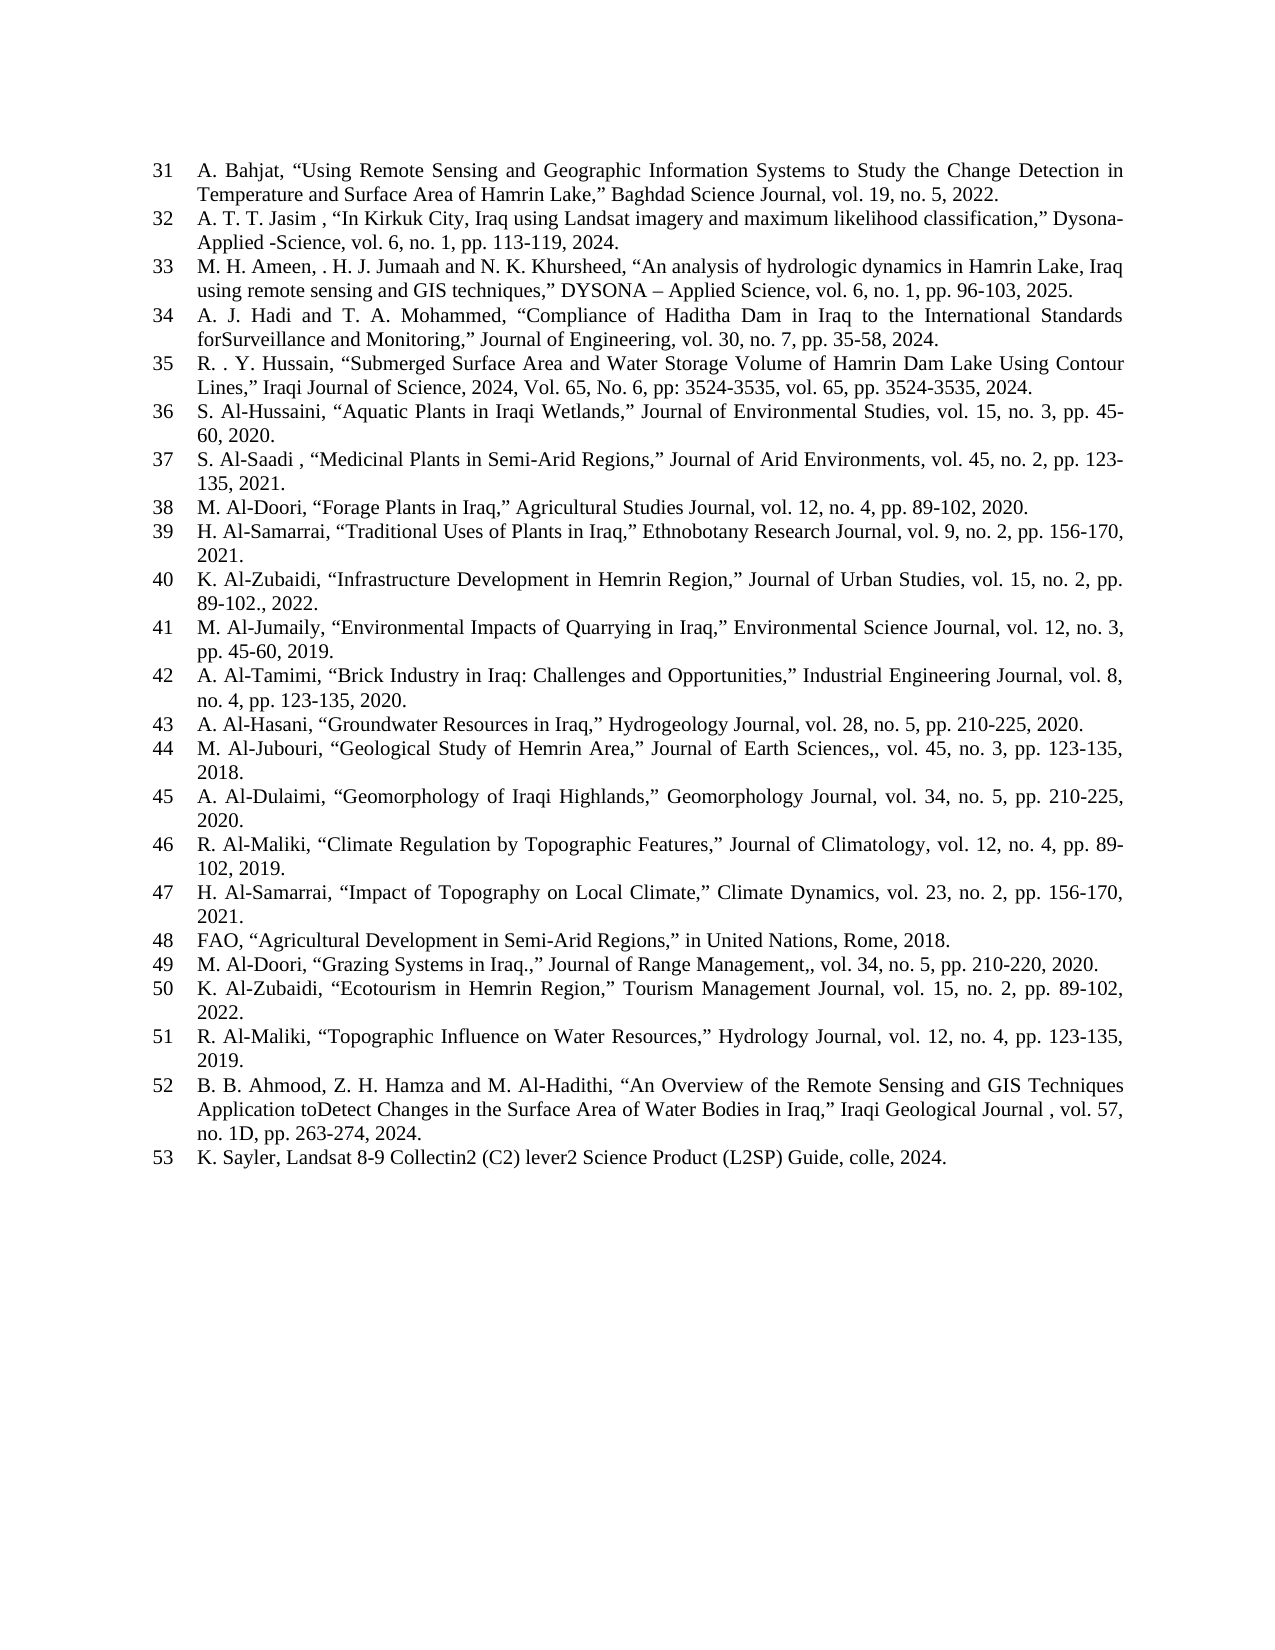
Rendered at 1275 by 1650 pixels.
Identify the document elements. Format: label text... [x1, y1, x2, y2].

list FAO, “Agricultural Development in Semi-Arid Regions,” in United Nations, Rome, 2018. [152, 928, 1125, 952]
list A. J. Hadi and T. A. Mohammed, “Compliance of Haditha Dam in Iraq to the International Standards forSurveillance and Monitoring,” Journal of Engineering, vol. 30, no. 7, pp. 35-58, 2024. [152, 302, 1125, 351]
list A. Bahjat, “Using Remote Sensing and Geographic Information Systems to Study the Change Detection in Temperature and Surface Area of Hamrin Lake,” Baghdad Science Journal, vol. 19, no. 5, 2022. [152, 158, 1125, 206]
list M. Al-Jumaily, “Environmental Impacts of Quarrying in Iraq,” Environmental Science Journal, vol. 12, no. 3, pp. 45-60, 2019. [152, 615, 1125, 663]
list K. Sayler, Landsat 8-9 Collectin2 (C2) lever2 Science Product (L2SP) Guide, colle, 2024. [152, 1145, 1125, 1169]
list M. H. Ameen, . H. J. Jumaah and N. K. Khursheed, “An analysis of hydrologic dynamics in Hamrin Lake, Iraq using remote sensing and GIS techniques,” DYSONA – Applied Science, vol. 6, no. 1, pp. 96-103, 2025. [152, 254, 1125, 302]
list R. Al-Maliki, “Topographic Influence on Water Resources,” Hydrology Journal, vol. 12, no. 4, pp. 123-135, 2019. [152, 1024, 1125, 1072]
list A. Al-Tamimi, “Brick Industry in Iraq: Challenges and Opportunities,” Industrial Engineering Journal, vol. 8, no. 4, pp. 123-135, 2020. [152, 663, 1125, 712]
list B. B. Ahmood, Z. H. Hamza and M. Al-Hadithi, “An Overview of the Remote Sensing and GIS Techniques Application toDetect Changes in the Surface Area of Water Bodies in Iraq,” Iraqi Geological Journal , vol. 57, no. 1D, pp. 263-274, 2024. [152, 1072, 1125, 1145]
list S. Al-Saadi , “Medicinal Plants in Semi-Arid Regions,” Journal of Arid Environments, vol. 45, no. 2, pp. 123-135, 2021. [152, 447, 1125, 495]
list S. Al-Hussaini, “Aquatic Plants in Iraqi Wetlands,” Journal of Environmental Studies, vol. 15, no. 3, pp. 45-60, 2020. [152, 399, 1125, 447]
list M. Al-Doori, “Forage Plants in Iraq,” Agricultural Studies Journal, vol. 12, no. 4, pp. 89-102, 2020. [152, 495, 1125, 519]
list K. Al-Zubaidi, “Ecotourism in Hemrin Region,” Tourism Management Journal, vol. 15, no. 2, pp. 89-102, 2022. [152, 976, 1125, 1024]
list A. Al-Hasani, “Groundwater Resources in Iraq,” Hydrogeology Journal, vol. 28, no. 5, pp. 210-225, 2020. [152, 712, 1125, 736]
list H. Al-Samarrai, “Impact of Topography on Local Climate,” Climate Dynamics, vol. 23, no. 2, pp. 156-170, 2021. [152, 880, 1125, 928]
list M. Al-Jubouri, “Geological Study of Hemrin Area,” Journal of Earth Sciences,, vol. 45, no. 3, pp. 123-135, 2018. [152, 736, 1125, 784]
list A. T. T. Jasim , “In Kirkuk City, Iraq using Landsat imagery and maximum likelihood classification,” Dysona-Applied -Science, vol. 6, no. 1, pp. 113-119, 2024. [152, 206, 1125, 254]
list M. Al-Doori, “Grazing Systems in Iraq.,” Journal of Range Management,, vol. 34, no. 5, pp. 210-220, 2020. [152, 952, 1125, 976]
list A. Al-Dulaimi, “Geomorphology of Iraqi Highlands,” Geomorphology Journal, vol. 34, no. 5, pp. 210-225, 2020. [152, 784, 1125, 832]
list K. Al-Zubaidi, “Infrastructure Development in Hemrin Region,” Journal of Urban Studies, vol. 15, no. 2, pp. 89-102., 2022. [152, 567, 1125, 615]
list H. Al-Samarrai, “Traditional Uses of Plants in Iraq,” Ethnobotany Research Journal, vol. 9, no. 2, pp. 156-170, 2021. [152, 519, 1125, 567]
list R. Al-Maliki, “Climate Regulation by Topographic Features,” Journal of Climatology, vol. 12, no. 4, pp. 89-102, 2019. [152, 832, 1125, 880]
list R. . Y. Hussain, “Submerged Surface Area and Water Storage Volume of Hamrin Dam Lake Using Contour Lines,” Iraqi Journal of Science, 2024, Vol. 65, No. 6, pp: 3524-3535, vol. 65, pp. 3524-3535, 2024. [152, 351, 1125, 399]
